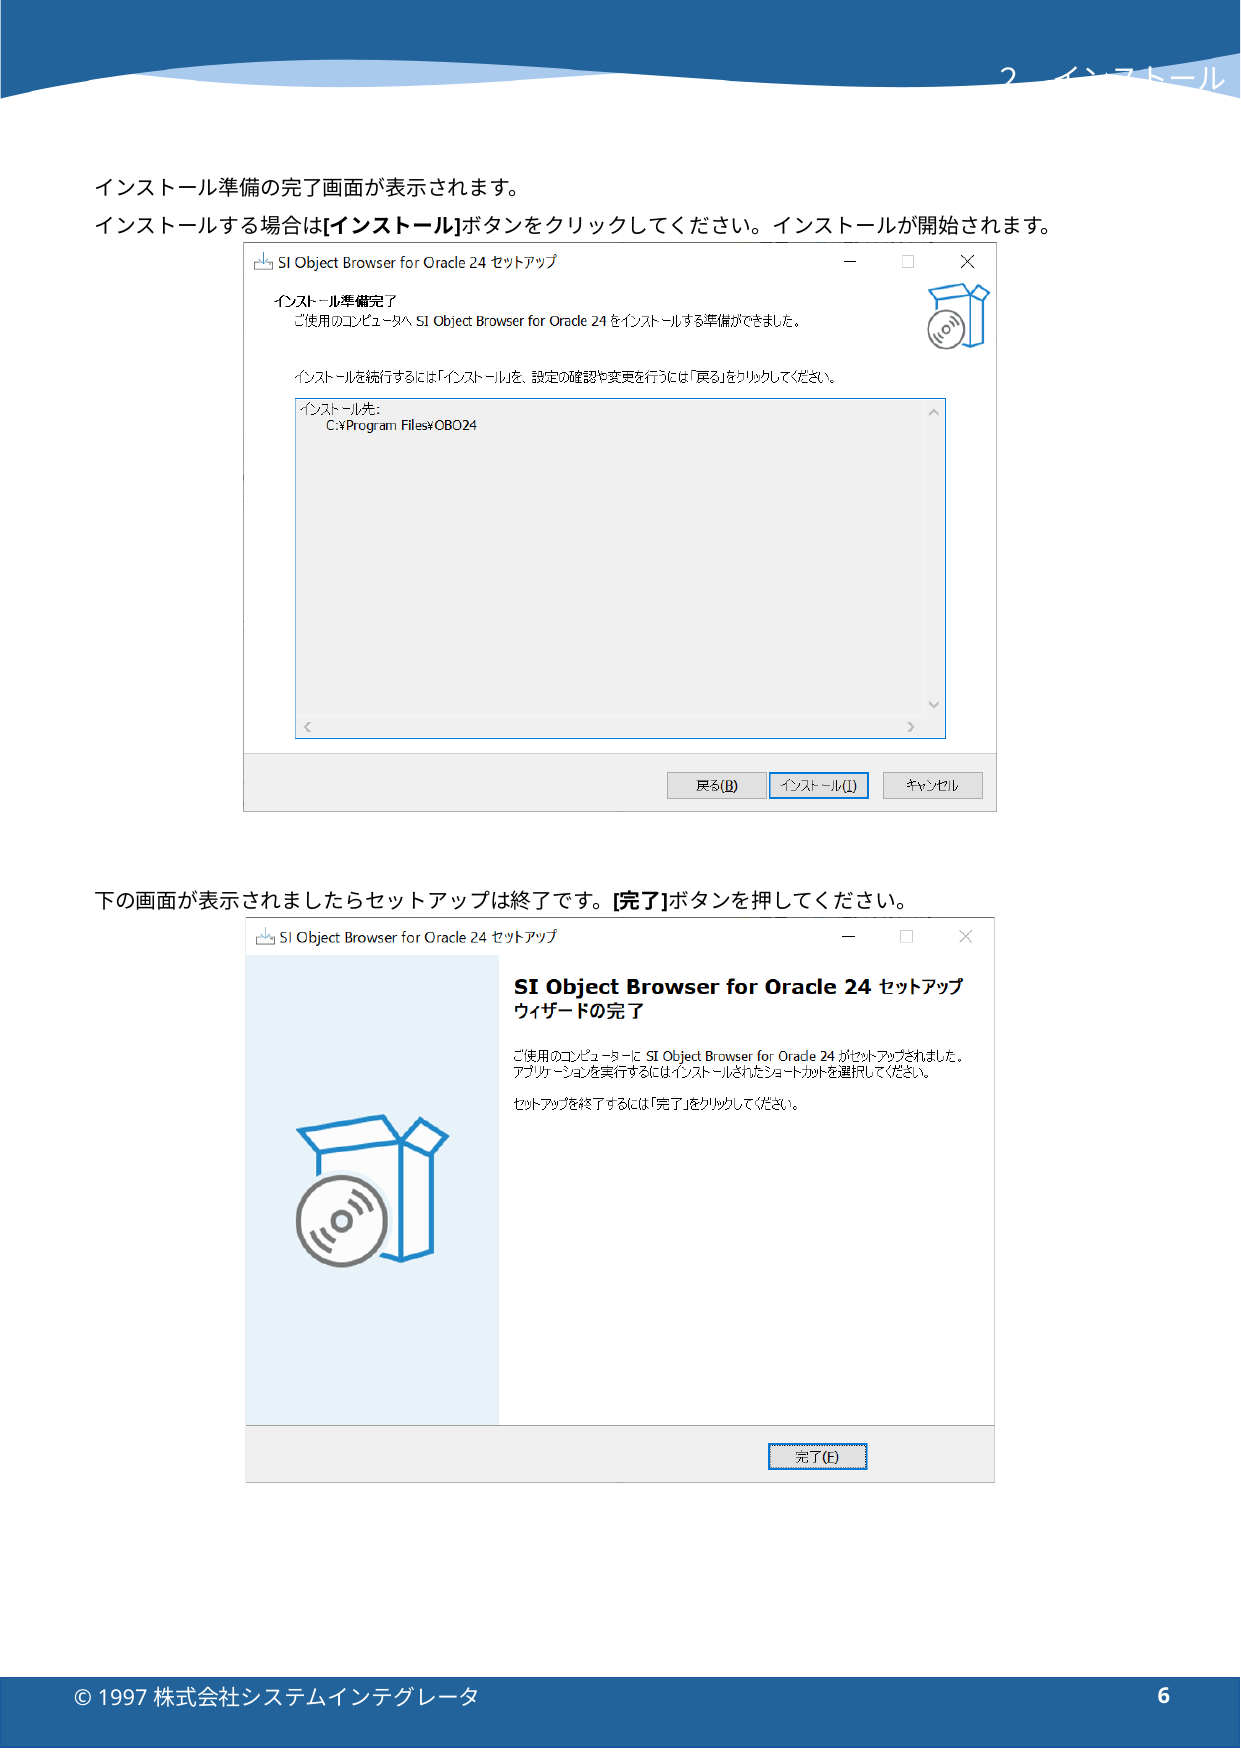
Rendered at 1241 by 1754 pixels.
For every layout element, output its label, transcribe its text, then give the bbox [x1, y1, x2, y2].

text インストール準備の完了画面が表示されます。 [94, 168, 1146, 205]
picture [0, 0, 1241, 113]
picture [245, 917, 995, 1483]
text インストールする場合は[インストール]ボタンをクリックしてください。インストールが開始されます。 [94, 205, 1146, 243]
picture [243, 242, 997, 812]
text 下の画面が表示されましたらセットアップは終了です。[完了]ボタンを押してください。 [94, 880, 1146, 918]
